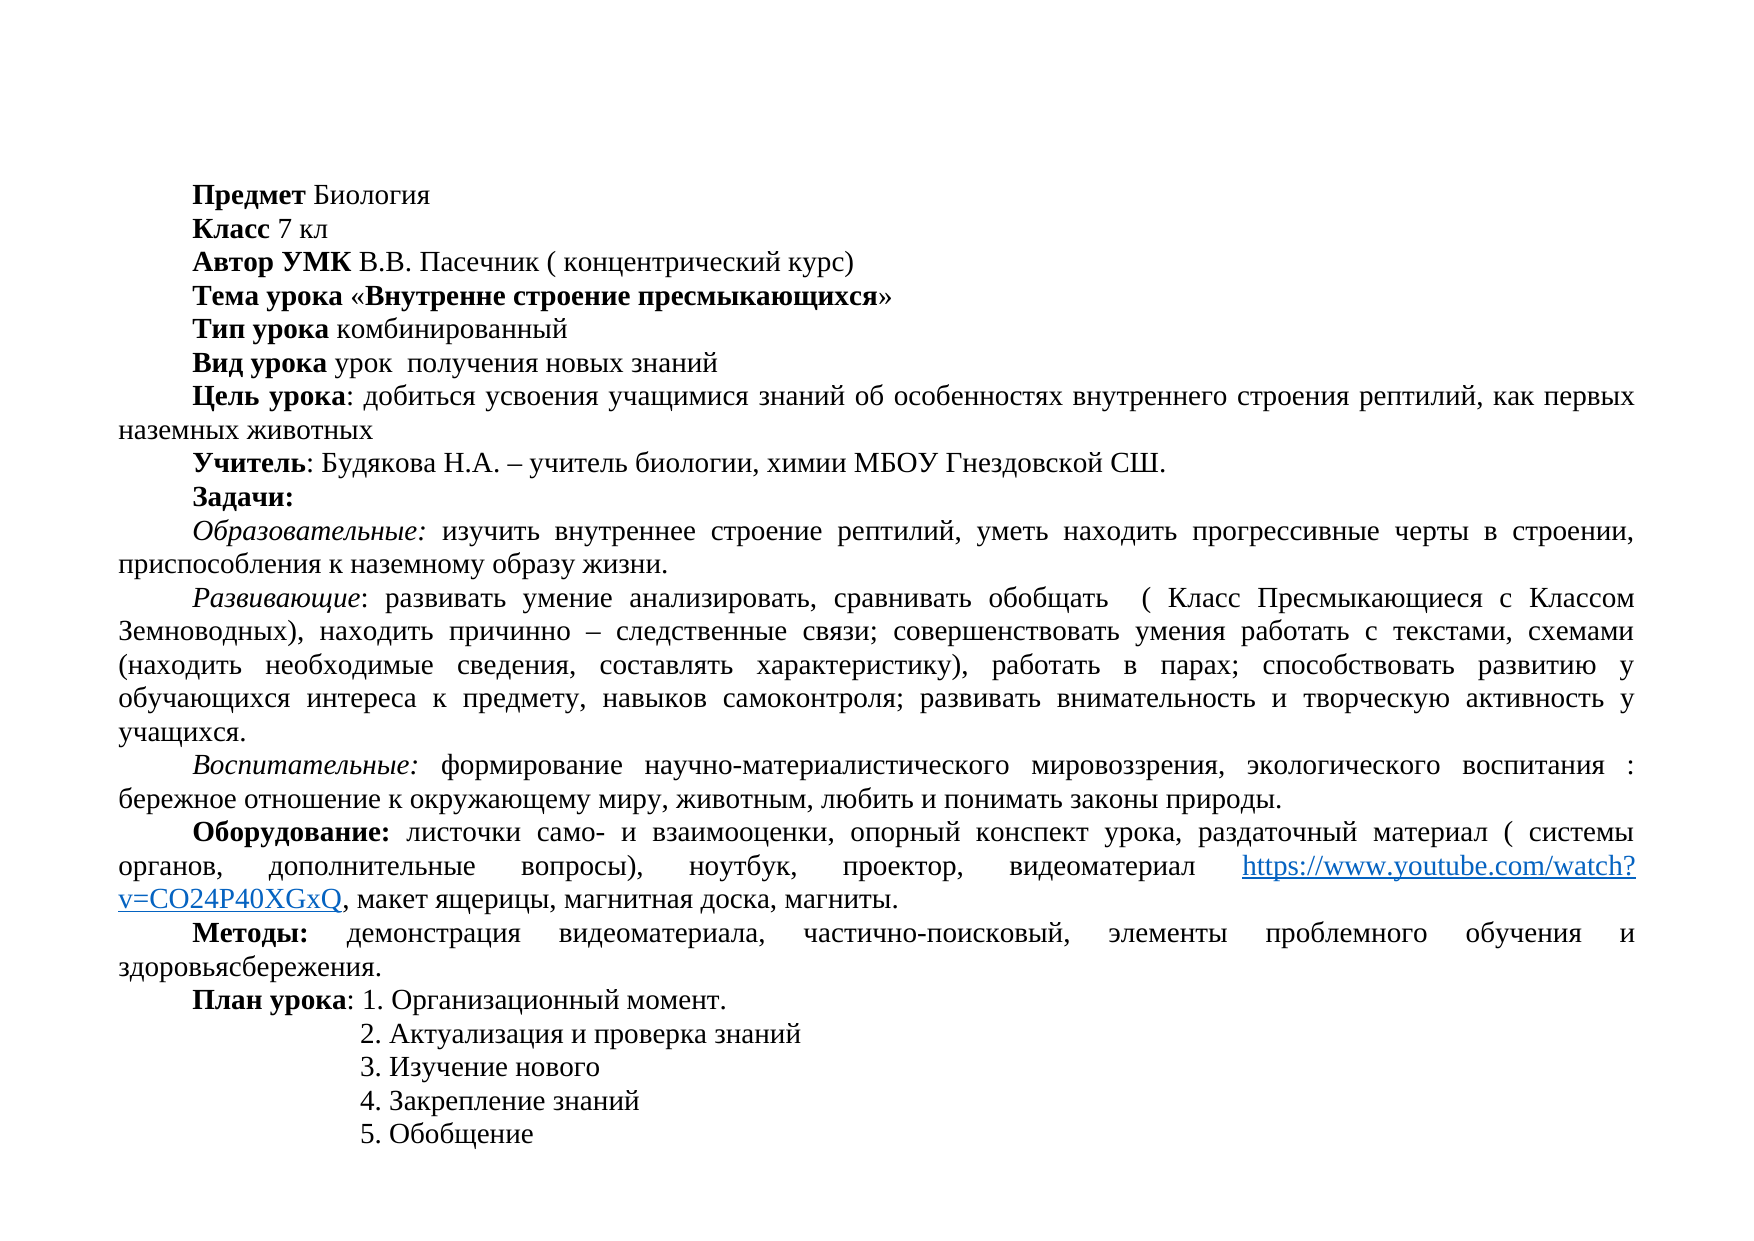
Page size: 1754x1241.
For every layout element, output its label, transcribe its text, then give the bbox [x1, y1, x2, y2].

text 2. Актуализация и проверка знаний [118, 1016, 1636, 1049]
text 5. Обобщение [118, 1116, 1636, 1150]
text Воспитательные: формирование научно-материалистического мировоззрения, экологического воспитания : бережное отношение к окружающему миру, животным, любить и понимать законы природы. [118, 747, 1636, 814]
text Автор УМК В.В. Пасечник ( концентрический курс) [118, 244, 1636, 278]
text Развивающие: развивать умение анализировать, сравнивать обобщать ( Класс Пресмыкающиеся с Классом Земноводных), находить причинно – следственные связи; совершенствовать умения работать с текстами, схемами (находить необходимые сведения, составлять характеристику), работать в парах; способствовать развитию у обучающихся интереса к предмету, навыков самоконтроля; развивать внимательность и творческую активность у учащихся. [118, 580, 1636, 747]
text Оборудование: листочки само- и взаимооценки, опорный конспект урока, раздаточный материал ( системы органов, дополнительные вопросы), ноутбук, проектор, видеоматериал https://www.youtube.com/watch?v=CO24P40XGxQ, макет ящерицы, магнитная доска, магниты. [118, 814, 1636, 915]
text Класс 7 кл [118, 211, 1636, 244]
text 3. Изучение нового [118, 1049, 1636, 1083]
text Задачи: [118, 479, 1636, 513]
text Образовательные: изучить внутреннее строение рептилий, уметь находить прогрессивные черты в строении, приспособления к наземному образу жизни. [118, 513, 1636, 580]
text План урока: 1. Организационный момент. [118, 982, 1636, 1016]
text Цель урока: добиться усвоения учащимися знаний об особенностях внутреннего строения рептилий, как первых наземных животных [118, 378, 1636, 446]
text 4. Закрепление знаний [118, 1083, 1636, 1116]
text Вид урока урок получения новых знаний [118, 345, 1636, 378]
text Предмет Биология [118, 177, 1636, 211]
text Методы: демонстрация видеоматериала, частично-поисковый, элементы проблемного обучения и здоровьясбережения. [118, 915, 1636, 982]
text Тип урока комбинированный [118, 311, 1636, 345]
text Учитель: Будякова Н.А. – учитель биологии, химии МБОУ Гнездовской СШ. [118, 446, 1636, 479]
text Тема урока «Внутренне строение пресмыкающихся» [118, 278, 1636, 311]
